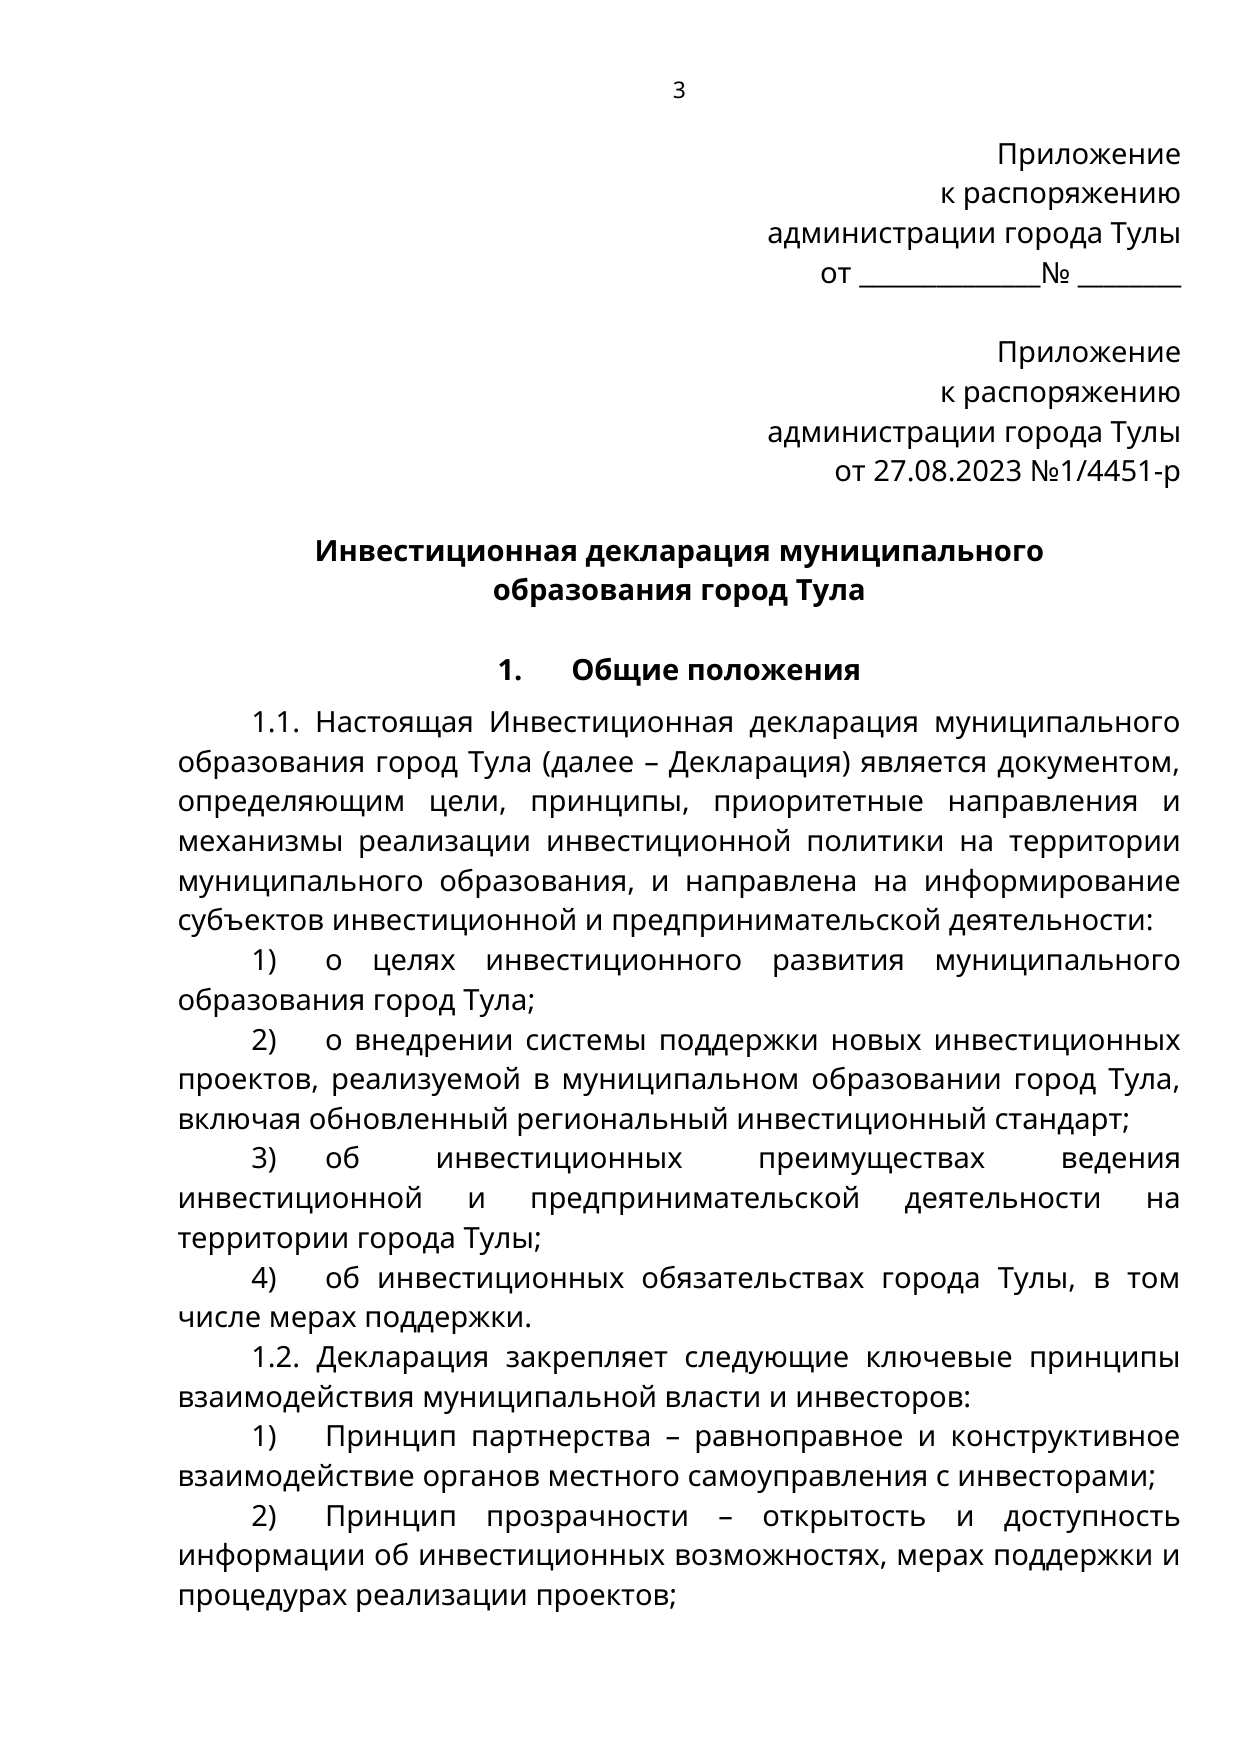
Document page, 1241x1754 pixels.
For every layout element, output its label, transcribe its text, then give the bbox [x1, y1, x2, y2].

text образования город Тула [177, 570, 1181, 609]
text от ______________№ ________ [177, 252, 1181, 292]
text 1.2. Декларация закрепляет следующие ключевые принципы взаимодействия муниципальной власти и инвесторов: [177, 1336, 1181, 1416]
list Общие положения [177, 649, 1181, 689]
list Принцип прозрачности – открытость и доступность информации об инвестиционных возможностях, мерах поддержки и процедурах реализации проектов; [177, 1495, 1181, 1614]
list о внедрении системы поддержки новых инвестиционных проектов, реализуемой в муниципальном образовании город Тула, включая обновленный региональный инвестиционный стандарт; [177, 1019, 1181, 1138]
text Инвестиционная декларация муниципального [177, 490, 1181, 570]
text 1.1. Настоящая Инвестиционная декларация муниципального образования город Тула (далее – Декларация) является документом, определяющим цели, принципы, приоритетные направления и механизмы реализации инвестиционной политики на территории муниципального образования, и направлена на информирование субъектов инвестиционной и предпринимательской деятельности: [177, 701, 1181, 939]
list об инвестиционных обязательствах города Тулы, в том числе мерах поддержки. [177, 1257, 1181, 1336]
list о целях инвестиционного развития муниципального образования город Тула; [177, 939, 1181, 1019]
text к распоряжению [177, 371, 1181, 411]
text к распоряжению [177, 173, 1181, 212]
text Приложение [177, 332, 1181, 371]
list Принцип партнерства – равноправное и конструктивное взаимодействие органов местного самоуправления с инвесторами; [177, 1416, 1181, 1495]
list об инвестиционных преимуществах ведения инвестиционной и предпринимательской деятельности на территории города Тулы; [177, 1138, 1181, 1257]
text Приложение [177, 133, 1181, 173]
text администрации города Тулы [177, 212, 1181, 252]
text администрации города Тулы [177, 411, 1181, 451]
text от 27.08.2023 №1/4451-р [177, 451, 1181, 490]
